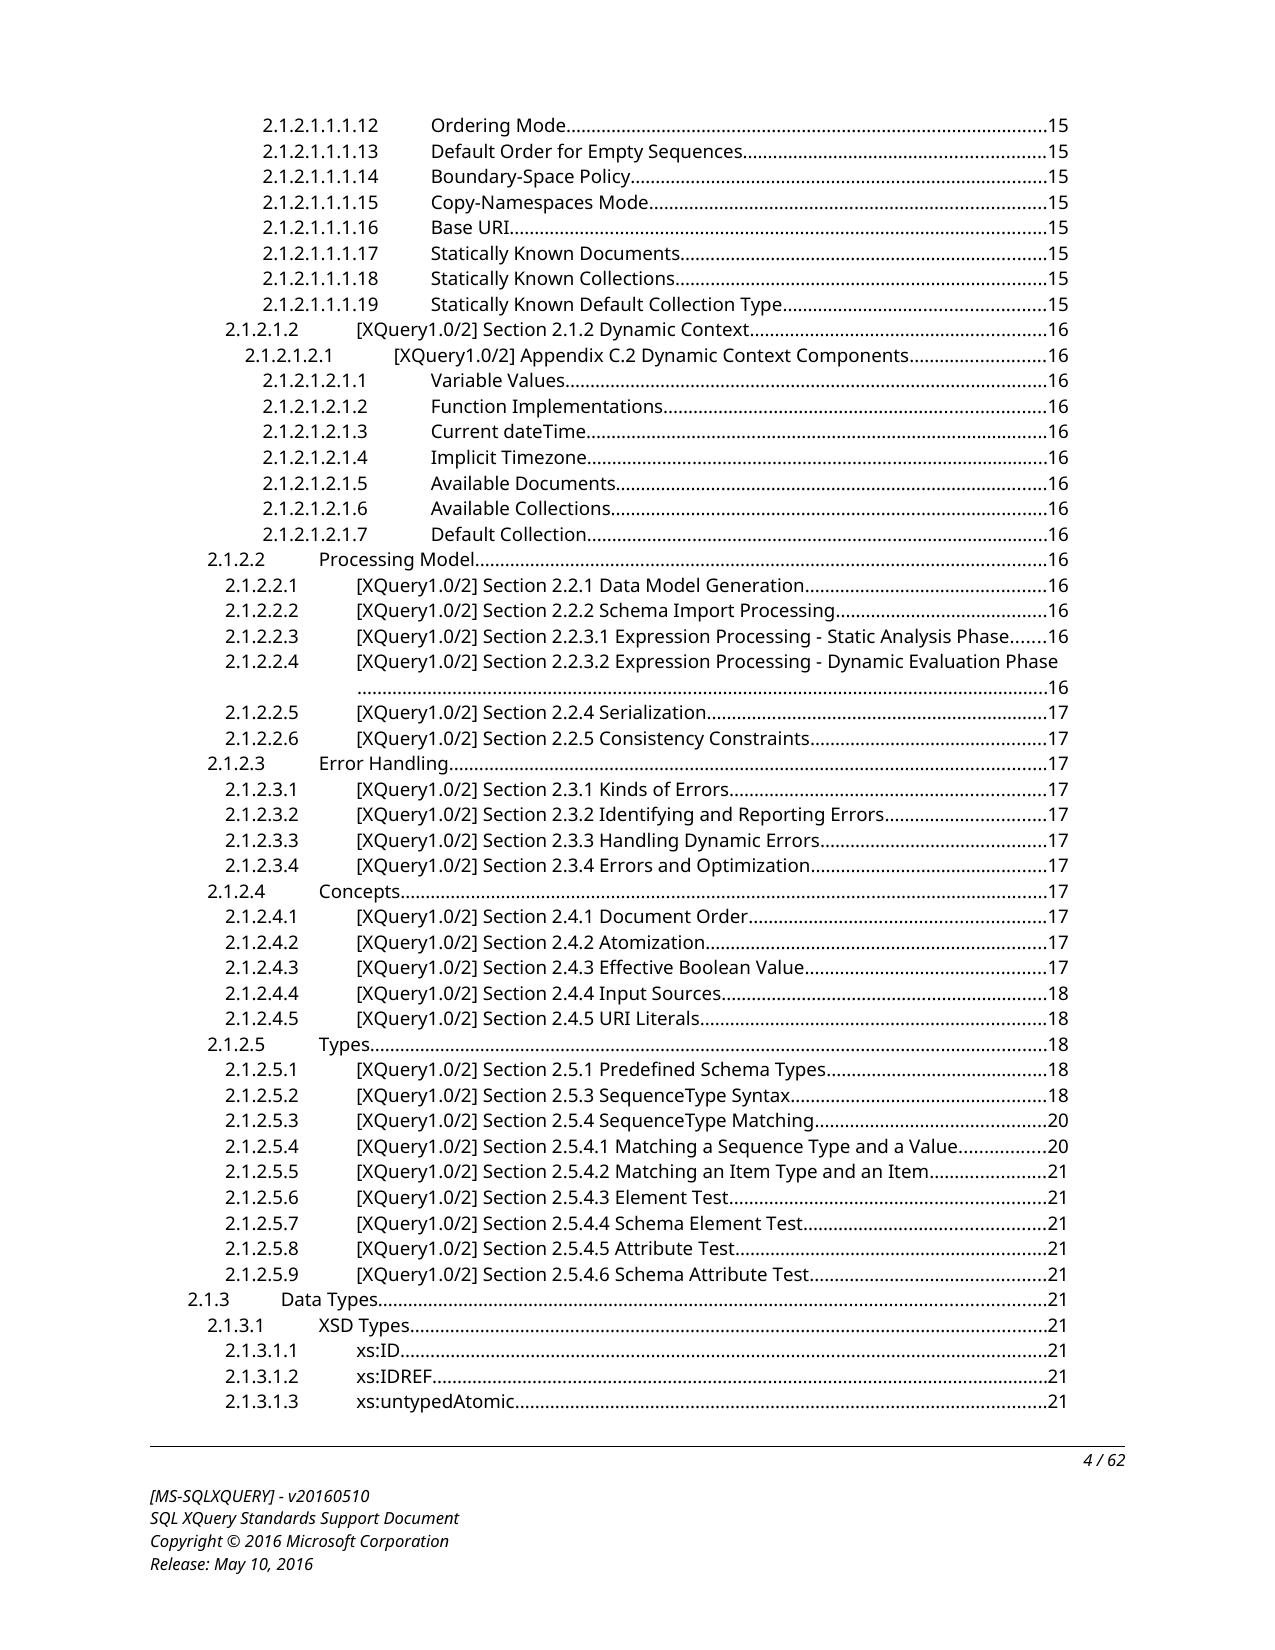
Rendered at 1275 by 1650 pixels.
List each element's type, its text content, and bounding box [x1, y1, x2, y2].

text 2.1.2.3.1 [XQuery1.0/2] Section 2.3.1 Kinds of Errors 17 [225, 776, 1078, 802]
text 2.1.2.1.1.1.17 Statically Known Documents 15 [262, 240, 1078, 266]
text 2.1.2.2 Processing Model 16 [207, 546, 1078, 572]
text 2.1.2.2.4 [XQuery1.0/2] Section 2.2.3.2 Expression Processing - Dynamic Evaluation Phase 16 [225, 648, 1078, 699]
text 2.1.2.1.1.1.16 Base URI 15 [262, 214, 1078, 240]
text 2.1.2.2.6 [XQuery1.0/2] Section 2.2.5 Consistency Constraints 17 [225, 725, 1078, 751]
text 2.1.3.1.2 xs:IDREF 21 [225, 1363, 1078, 1388]
text 2.1.2.1.2.1.2 Function Implementations 16 [262, 393, 1078, 419]
text 2.1.2.1.1.1.14 Boundary-Space Policy 15 [262, 163, 1078, 189]
text 2.1.2.1.1.1.19 Statically Known Default Collection Type 15 [262, 291, 1078, 317]
text 2.1.2.1.2.1 [XQuery1.0/2] Appendix C.2 Dynamic Context Components 16 [244, 342, 1078, 368]
text 2.1.2.5.2 [XQuery1.0/2] Section 2.5.3 SequenceType Syntax 18 [225, 1082, 1078, 1108]
text 2.1.2.4.3 [XQuery1.0/2] Section 2.4.3 Effective Boolean Value 17 [225, 955, 1078, 980]
text 2.1.2.5.8 [XQuery1.0/2] Section 2.5.4.5 Attribute Test 21 [225, 1235, 1078, 1261]
text 2.1.2.1.2.1.1 Variable Values 16 [262, 368, 1078, 393]
text 2.1.2.3.4 [XQuery1.0/2] Section 2.3.4 Errors and Optimization 17 [225, 853, 1078, 878]
text 2.1.2.4.5 [XQuery1.0/2] Section 2.4.5 URI Literals 18 [225, 1006, 1078, 1031]
text 2.1.2.1.1.1.12 Ordering Mode 15 [262, 112, 1078, 138]
text 2.1.2.4.4 [XQuery1.0/2] Section 2.4.4 Input Sources 18 [225, 980, 1078, 1006]
text 2.1.2.2.3 [XQuery1.0/2] Section 2.2.3.1 Expression Processing - Static Analysis Phase 16 [225, 623, 1078, 648]
text 2.1.2.5.7 [XQuery1.0/2] Section 2.5.4.4 Schema Element Test 21 [225, 1210, 1078, 1235]
text 2.1.2.1.2 [XQuery1.0/2] Section 2.1.2 Dynamic Context 16 [225, 317, 1078, 342]
text 2.1.2.1.1.1.18 Statically Known Collections 15 [262, 266, 1078, 291]
text 2.1.2.1.2.1.7 Default Collection 16 [262, 521, 1078, 546]
text 2.1.3.1.1 xs:ID 21 [225, 1337, 1078, 1363]
text 2.1.2.1.2.1.4 Implicit Timezone 16 [262, 444, 1078, 470]
text 2.1.2.2.5 [XQuery1.0/2] Section 2.2.4 Serialization 17 [225, 699, 1078, 725]
text 2.1.3.1 XSD Types 21 [207, 1312, 1078, 1337]
text 2.1.2.1.1.1.13 Default Order for Empty Sequences 15 [262, 138, 1078, 163]
text 2.1.2.4.2 [XQuery1.0/2] Section 2.4.2 Atomization 17 [225, 929, 1078, 955]
text 2.1.3 Data Types 21 [187, 1286, 1078, 1312]
text 2.1.2.1.2.1.5 Available Documents 16 [262, 470, 1078, 495]
text 2.1.2.5.6 [XQuery1.0/2] Section 2.5.4.3 Element Test 21 [225, 1184, 1078, 1210]
text 2.1.2.5.5 [XQuery1.0/2] Section 2.5.4.2 Matching an Item Type and an Item 21 [225, 1159, 1078, 1184]
text 2.1.2.5.1 [XQuery1.0/2] Section 2.5.1 Predefined Schema Types 18 [225, 1057, 1078, 1082]
text 2.1.2.1.2.1.3 Current dateTime 16 [262, 419, 1078, 444]
text 2.1.2.5.3 [XQuery1.0/2] Section 2.5.4 SequenceType Matching 20 [225, 1108, 1078, 1133]
text 2.1.2.2.1 [XQuery1.0/2] Section 2.2.1 Data Model Generation 16 [225, 572, 1078, 597]
text 2.1.2.1.2.1.6 Available Collections 16 [262, 495, 1078, 521]
text 2.1.2.3 Error Handling 17 [207, 751, 1078, 776]
text 2.1.2.5.9 [XQuery1.0/2] Section 2.5.4.6 Schema Attribute Test 21 [225, 1261, 1078, 1286]
text 2.1.2.5.4 [XQuery1.0/2] Section 2.5.4.1 Matching a Sequence Type and a Value 20 [225, 1133, 1078, 1159]
text 2.1.2.3.2 [XQuery1.0/2] Section 2.3.2 Identifying and Reporting Errors 17 [225, 802, 1078, 827]
text 2.1.2.3.3 [XQuery1.0/2] Section 2.3.3 Handling Dynamic Errors 17 [225, 827, 1078, 853]
text 2.1.3.1.3 xs:untypedAtomic 21 [225, 1388, 1078, 1414]
text 2.1.2.5 Types 18 [207, 1031, 1078, 1057]
text 2.1.2.4 Concepts 17 [207, 878, 1078, 904]
text 2.1.2.2.2 [XQuery1.0/2] Section 2.2.2 Schema Import Processing 16 [225, 597, 1078, 623]
text 2.1.2.1.1.1.15 Copy-Namespaces Mode 15 [262, 189, 1078, 214]
text 2.1.2.4.1 [XQuery1.0/2] Section 2.4.1 Document Order 17 [225, 904, 1078, 929]
